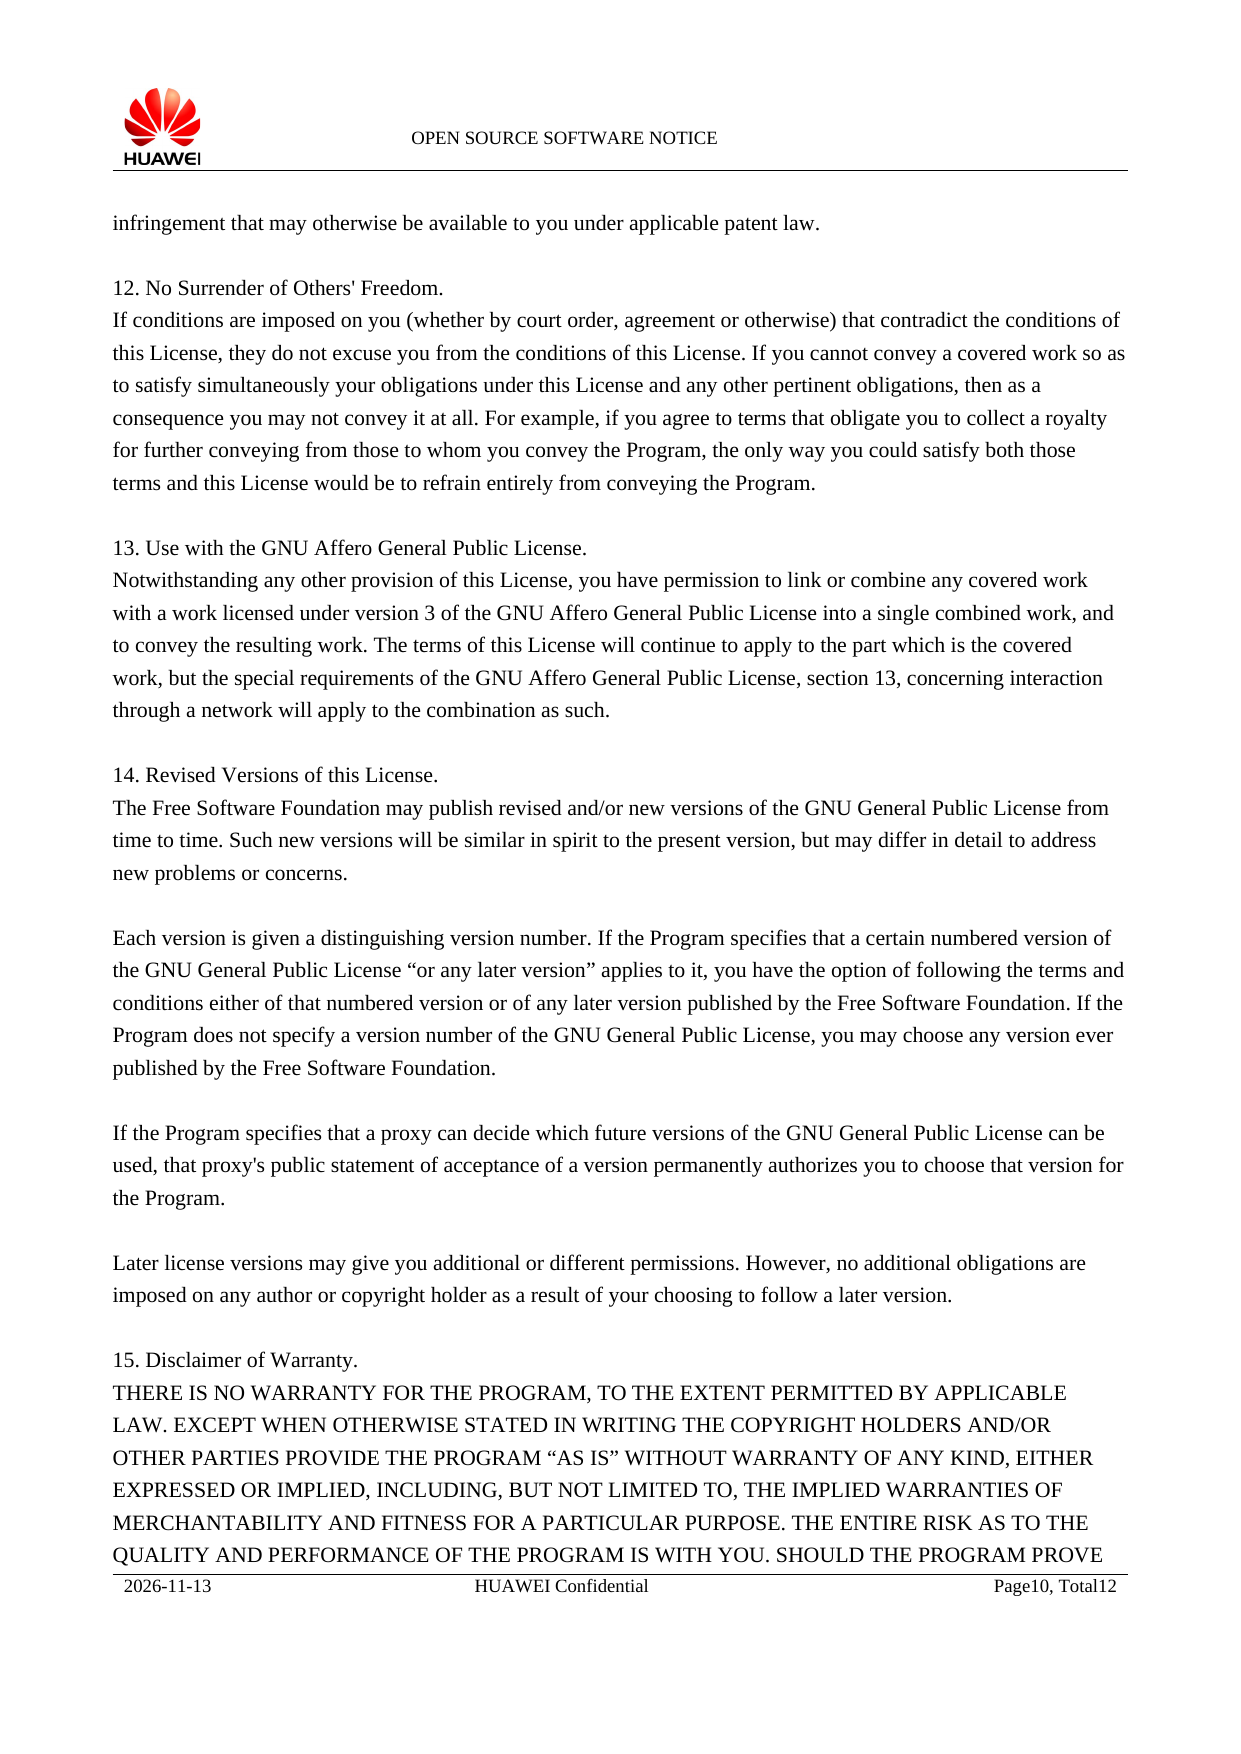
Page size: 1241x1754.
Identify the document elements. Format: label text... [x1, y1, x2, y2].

picture [124, 88, 201, 165]
